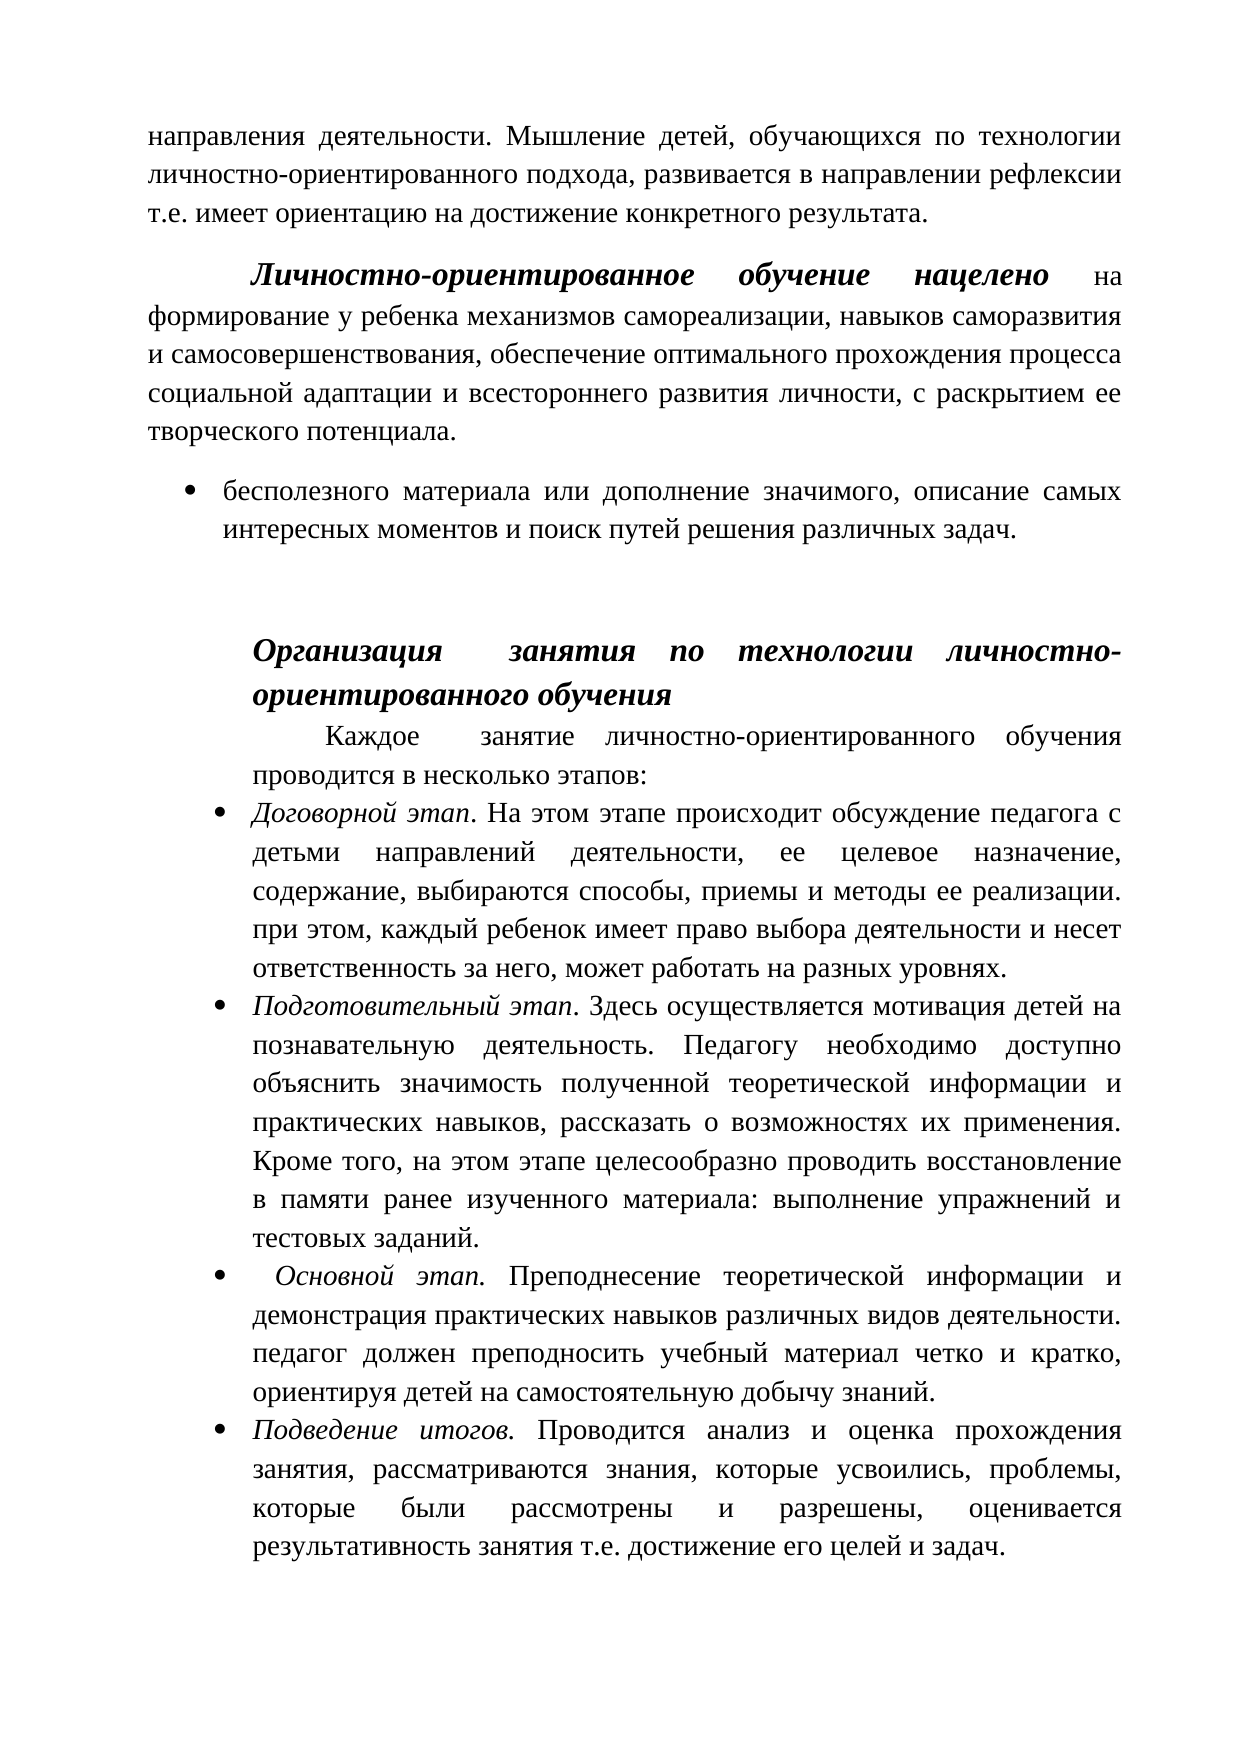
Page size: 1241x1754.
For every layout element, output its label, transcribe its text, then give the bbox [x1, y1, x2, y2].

text Личностно-ориентированное обучение нацелено на формирование у ребенка механизмов самореализации, навыков саморазвития и самосовершенствования, обеспечение оптимального прохождения процесса социальной адаптации и всестороннего развития личности, с раскрытием ее творческого потенциала. [148, 254, 1122, 447]
list Организация занятия по технологии личностно-ориентированного обучения [252, 630, 1122, 713]
list Каждое занятие личностно-ориентированного обучения проводится в несколько этапов: [252, 718, 1122, 791]
list Подготовительный этап. Здесь осуществляется мотивация детей на познавательную деятельность. Педагогу необходимо доступно объяснить значимость полученной теоретической информации и практических навыков, рассказать о возможностях их применения. Кроме того, на этом этапе целесообразно проводить восстановление в памяти ранее изученного материала: выполнение упражнений и тестовых заданий. [215, 988, 1122, 1253]
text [148, 118, 1122, 229]
list Основной этап. Преподнесение теоретической информации и демонстрация практических навыков различных видов деятельности. педагог должен преподносить учебный материал четко и кратко, ориентируя детей на самостоятельную добычу знаний. [215, 1258, 1122, 1407]
list бесполезного материала или дополнение значимого, описание самых интересных моментов и поиск путей решения различных задач. [185, 473, 1122, 545]
list Договорной этап. На этом этапе происходит обсуждение педагога с детьми направлений деятельности, ее целевое назначение, содержание, выбираются способы, приемы и методы ее реализации. при этом, каждый ребенок имеет право выбора деятельности и несет ответственность за него, может работать на разных уровнях. [215, 796, 1122, 983]
list Подведение итогов. Проводится анализ и оценка прохождения занятия, рассматриваются знания, которые усвоились, проблемы, которые были рассмотрены и разрешены, оценивается результативность занятия т.е. достижение его целей и задач. [215, 1412, 1122, 1562]
